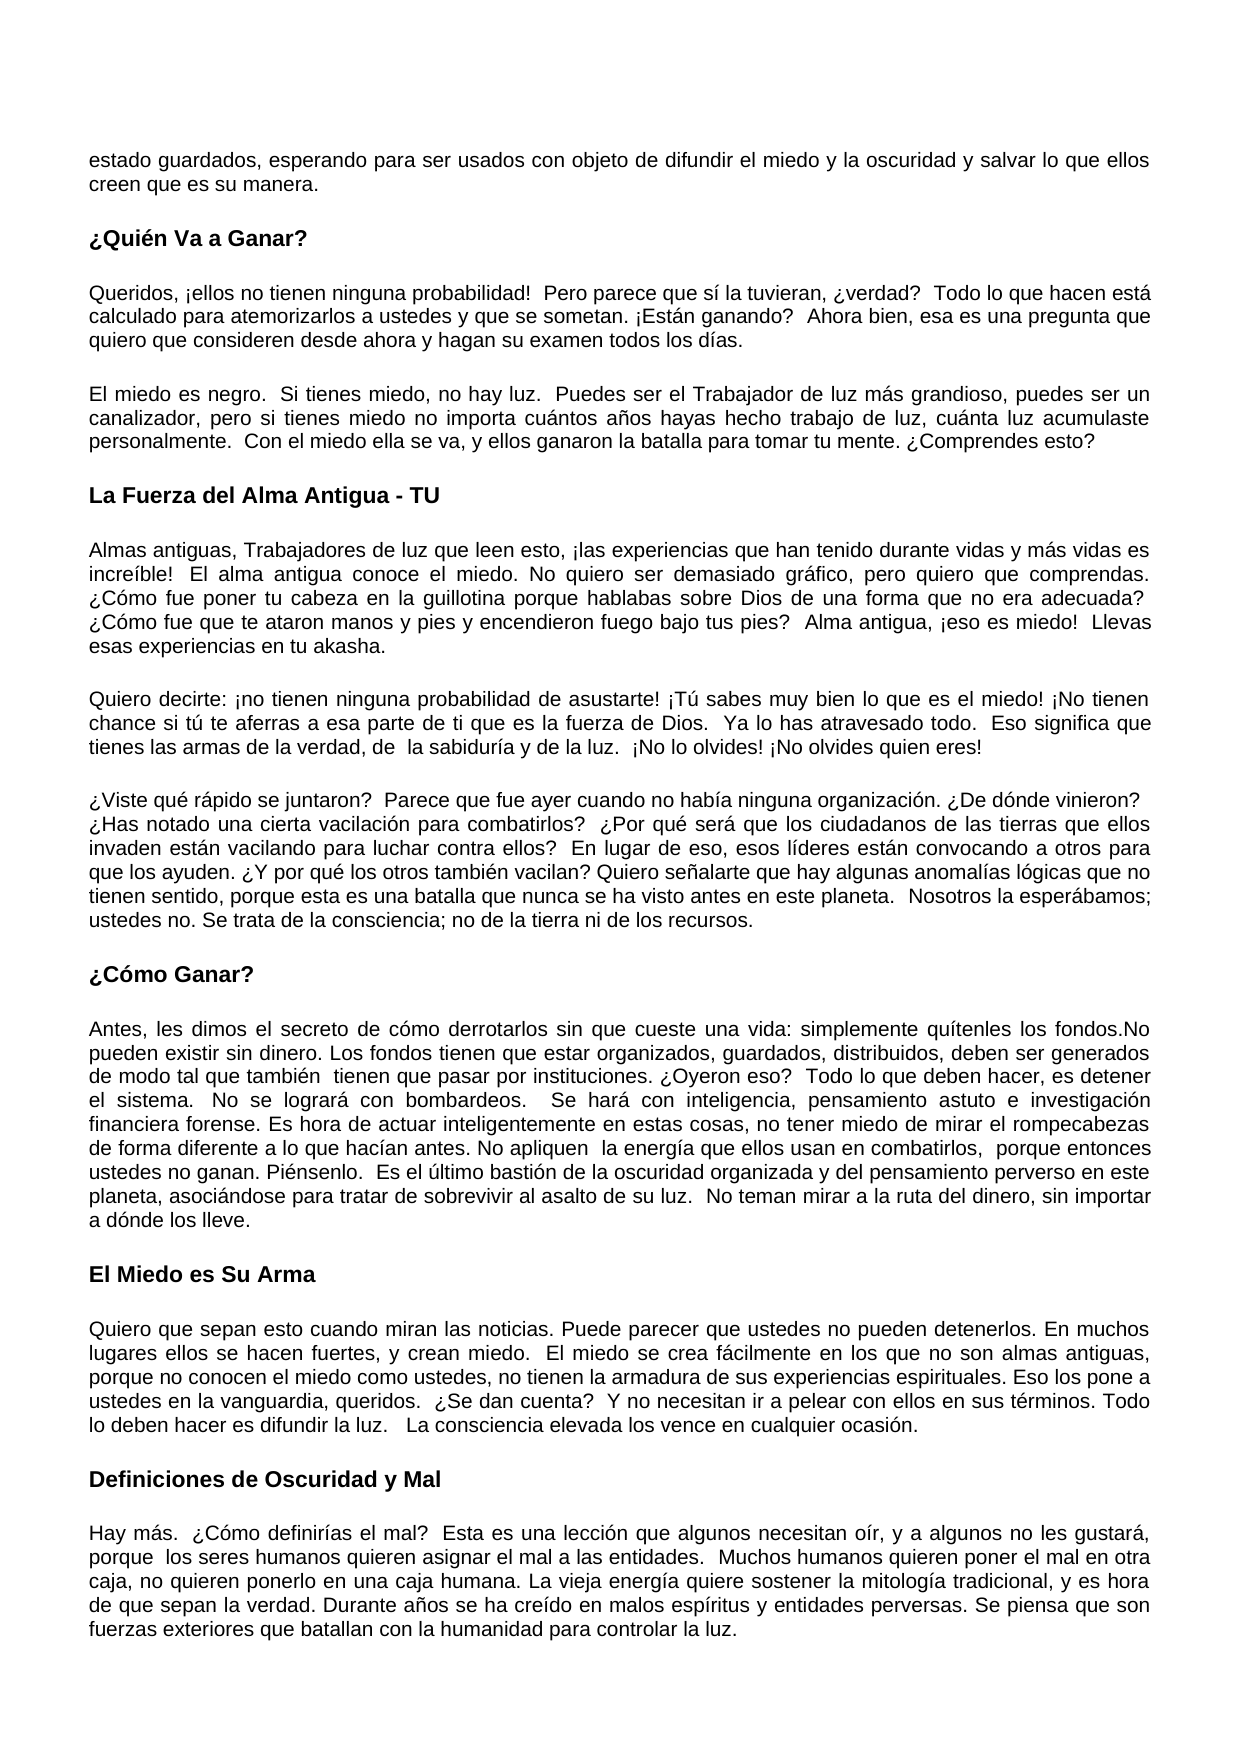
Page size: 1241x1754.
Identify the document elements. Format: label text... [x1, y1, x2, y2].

text ¿Viste qué rápido se juntaron? Parece que fue ayer cuando no había ninguna organización. ¿De dónde vinieron? ¿Has notado una cierta vacilación para combatirlos? ¿Por qué será que los ciudadanos de las tierras que ellos invaden están vacilando para luchar contra ellos? En lugar de eso, esos líderes están convocando a otros para que los ayuden. ¿Y por qué los otros también vacilan? Quiero señalarte que hay algunas anomalías lógicas que no tienen sentido, porque esta es una batalla que nunca se ha visto antes en este planeta. Nosotros la esperábamos; ustedes no. Se trata de la consciencia; no de la tierra ni de los recursos. [89, 788, 1152, 932]
text Antes, les dimos el secreto de cómo derrotarlos sin que cueste una vida: simplemente quítenles los fondos.No pueden existir sin dinero. Los fondos tienen que estar organizados, guardados, distribuidos, deben ser generados de modo tal que también tienen que pasar por instituciones. ¿Oyeron eso? Todo lo que deben hacer, es detener el sistema. No se logrará con bombardeos. Se hará con inteligencia, pensamiento astuto e investigación financiera forense. Es hora de actuar inteligentemente en estas cosas, no tener miedo de mirar el rompecabezas de forma diferente a lo que hacían antes. No apliquen la energía que ellos usan en combatirlos, porque entonces ustedes no ganan. Piénsenlo. Es el último bastión de la oscuridad organizada y del pensamiento perverso en este planeta, asociándose para tratar de sobrevivir al asalto de su luz. No teman mirar a la ruta del dinero, sin importar a dónde los lleve. [89, 1016, 1152, 1232]
text El miedo es negro. Si tienes miedo, no hay luz. Puedes ser el Trabajador de luz más grandioso, puedes ser un canalizador, pero si tienes miedo no importa cuántos años hayas hecho trabajo de luz, cuánta luz acumulaste personalmente. Con el miedo ella se va, y ellos ganaron la batalla para tomar tu mente. ¿Comprendes esto? [89, 381, 1152, 453]
text Definiciones de Oscuridad y Mal [89, 1466, 1152, 1492]
text ¿Quién Va a Ganar? [89, 225, 1152, 251]
text Almas antiguas, Trabajadores de luz que leen esto, ¡las experiencias que han tenido durante vidas y más vidas es increíble! El alma antigua conoce el miedo. No quiero ser demasiado gráfico, pero quiero que comprendas. ¿Cómo fue poner tu cabeza en la guillotina porque hablabas sobre Dios de una forma que no era adecuada? ¿Cómo fue que te ataron manos y pies y encendieron fuego bajo tus pies? Alma antigua, ¡eso es miedo! Llevas esas experiencias en tu akasha. [89, 538, 1152, 658]
text Hay más. ¿Cómo definirías el mal? Esta es una lección que algunos necesitan oír, y a algunos no les gustará, porque los seres humanos quieren asignar el mal a las entidades. Muchos humanos quieren poner el mal en otra caja, no quieren ponerlo en una caja humana. La vieja energía quiere sostener la mitología tradicional, y es hora de que sepan la verdad. Durante años se ha creído en malos espíritus y entidades perversas. Se piensa que son fuerzas exteriores que batallan con la humanidad para controlar la luz. [89, 1521, 1152, 1641]
text ¿Cómo Ganar? [89, 961, 1152, 987]
text Quiero decirte: ¡no tienen ninguna probabilidad de asustarte! ¡Tú sabes muy bien lo que es el miedo! ¡No tienen chance si tú te aferras a esa parte de ti que es la fuerza de Dios. Ya lo has atravesado todo. Eso significa que tienes las armas de la verdad, de la sabiduría y de la luz. ¡No lo olvides! ¡No olvides quien eres! [89, 687, 1152, 759]
text La Fuerza del Alma Antigua - TU [89, 482, 1152, 509]
text Quiero que sepan esto cuando miran las noticias. Puede parecer que ustedes no pueden detenerlos. En muchos lugares ellos se hacen fuertes, y crean miedo. El miedo se crea fácilmente en los que no son almas antiguas, porque no conocen el miedo como ustedes, no tienen la armadura de sus experiencias espirituales. Eso los pone a ustedes en la vanguardia, queridos. ¿Se dan cuenta? Y no necesitan ir a pelear con ellos en sus términos. Todo lo deben hacer es difundir la luz. La consciencia elevada los vence en cualquier ocasión. [89, 1317, 1152, 1436]
text Queridos, ¡ellos no tienen ninguna probabilidad! Pero parece que sí la tuvieran, ¿verdad? Todo lo que hacen está calculado para atemorizarlos a ustedes y que se sometan. ¡Están ganando? Ahora bien, esa es una pregunta que quiero que consideren desde ahora y hagan su examen todos los días. [89, 280, 1152, 352]
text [89, 148, 1152, 196]
text El Miedo es Su Arma [89, 1261, 1152, 1287]
